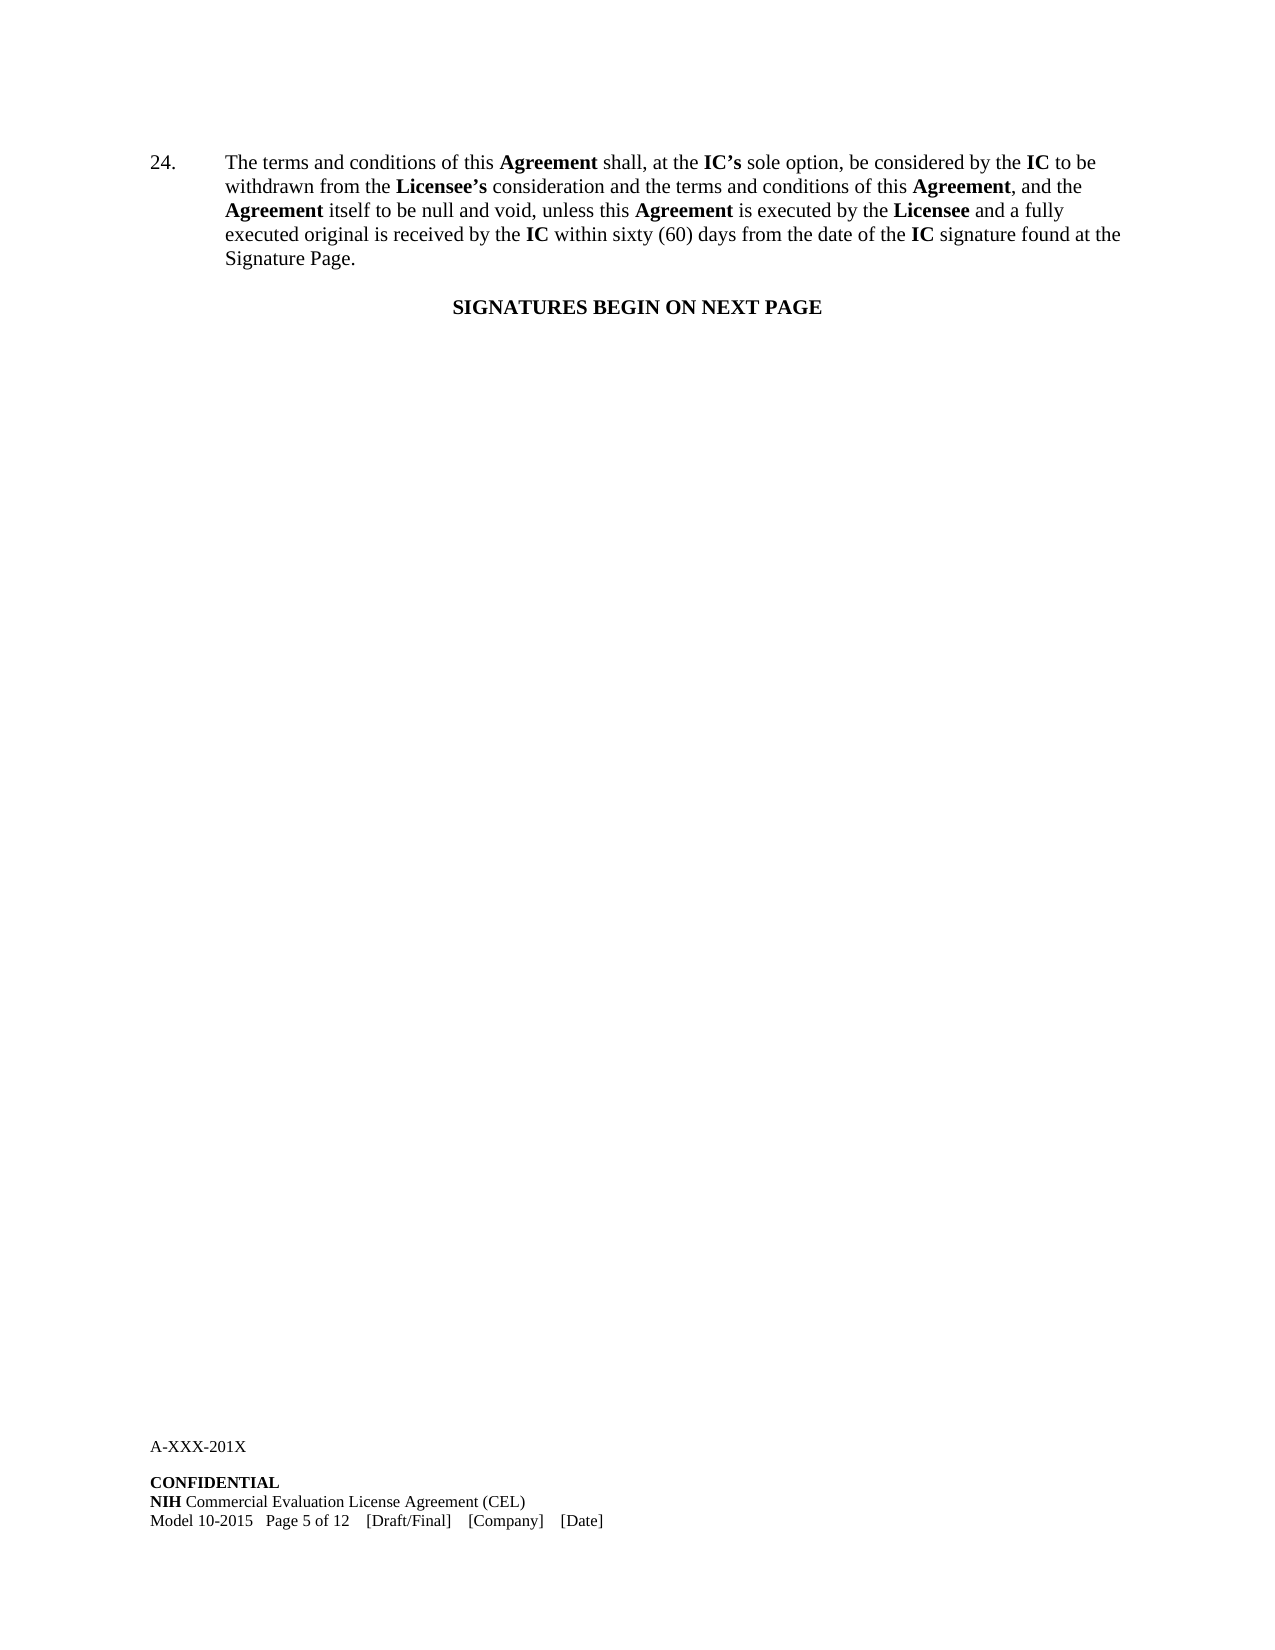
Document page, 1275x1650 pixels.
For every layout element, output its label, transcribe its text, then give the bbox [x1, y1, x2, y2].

text The terms and conditions of this Agreement shall, at the IC’s sole option, be considered by the IC to be withdrawn from the Licensee’s consideration and the terms and conditions of this Agreement, and the Agreement itself to be null and void, unless this Agreement is executed by the Licensee and a fully executed original is received by the IC within sixty (60) days from the date of the IC signature found at the Signature Page. [150, 150, 1125, 270]
text SIGNATURES BEGIN ON NEXT PAGE [150, 295, 1125, 319]
